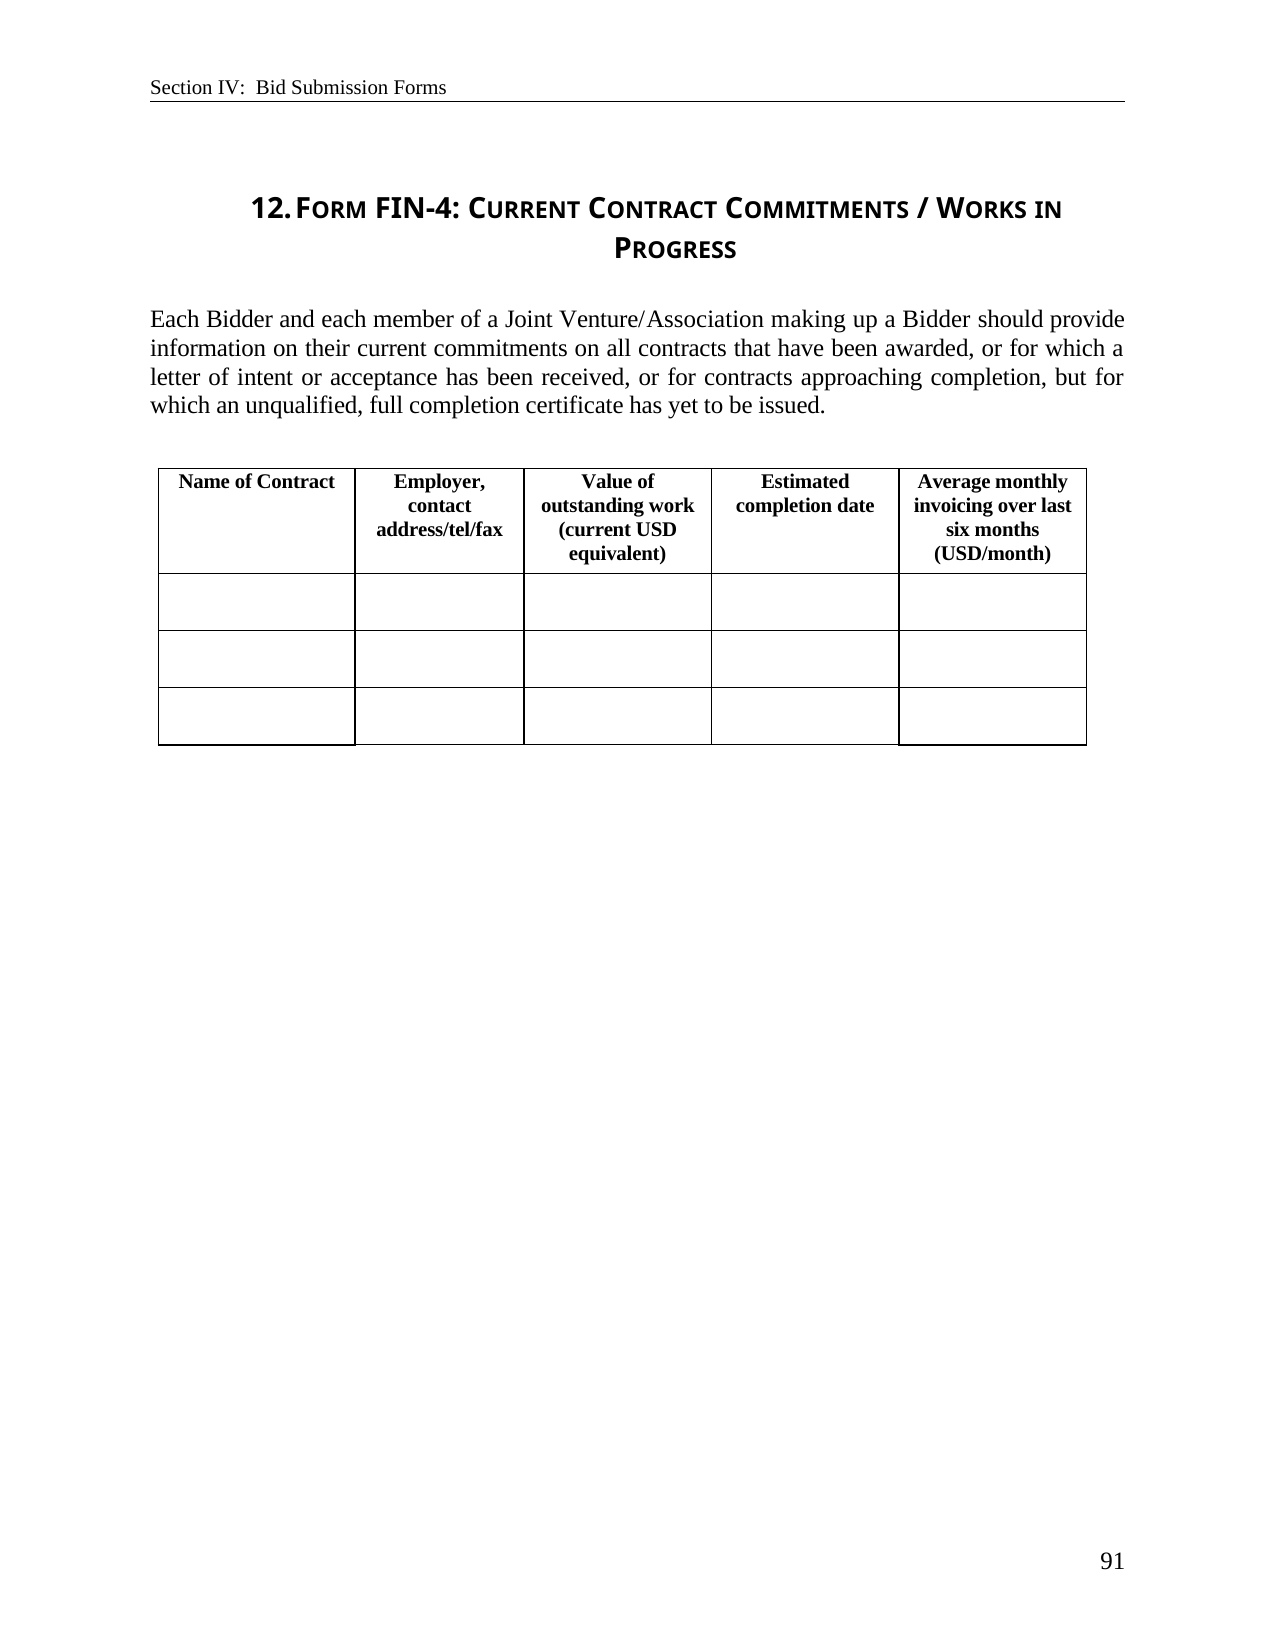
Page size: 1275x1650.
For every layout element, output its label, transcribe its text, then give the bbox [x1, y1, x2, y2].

table_cell [159, 631, 354, 687]
table_header Employer, contact address/tel/fax [356, 469, 523, 573]
subtitle Form FIN-4: Current Contract Commitments / Works in Progress [187, 187, 1125, 267]
table_cell [900, 631, 1086, 687]
table_cell [356, 574, 523, 630]
table_header Estimated completion date [712, 469, 898, 573]
table_header Value of outstanding work (current USD equivalent) [525, 469, 711, 573]
table_cell [356, 631, 523, 687]
table_cell [159, 688, 354, 744]
table_header Name of Contract [159, 469, 354, 573]
table_cell [159, 574, 354, 630]
table_cell [712, 631, 898, 687]
table_cell [525, 574, 711, 630]
table_cell [525, 688, 711, 744]
table_cell [900, 574, 1086, 630]
table_cell [712, 574, 898, 630]
table_cell [356, 688, 523, 744]
text Each Bidder and each member of a Joint Venture/Association making up a Bidder should provide information on their current commitments on all contracts that have been awarded, or for which a letter of intent or acceptance has been received, or for contracts approaching completion, but for which an unqualified, full completion certificate has yet to be issued. [150, 304, 1125, 419]
table_header Average monthly invoicing over last six months (USD/month) [900, 469, 1086, 573]
table_cell [712, 688, 898, 744]
table_cell [900, 688, 1086, 744]
table_cell [525, 631, 711, 687]
